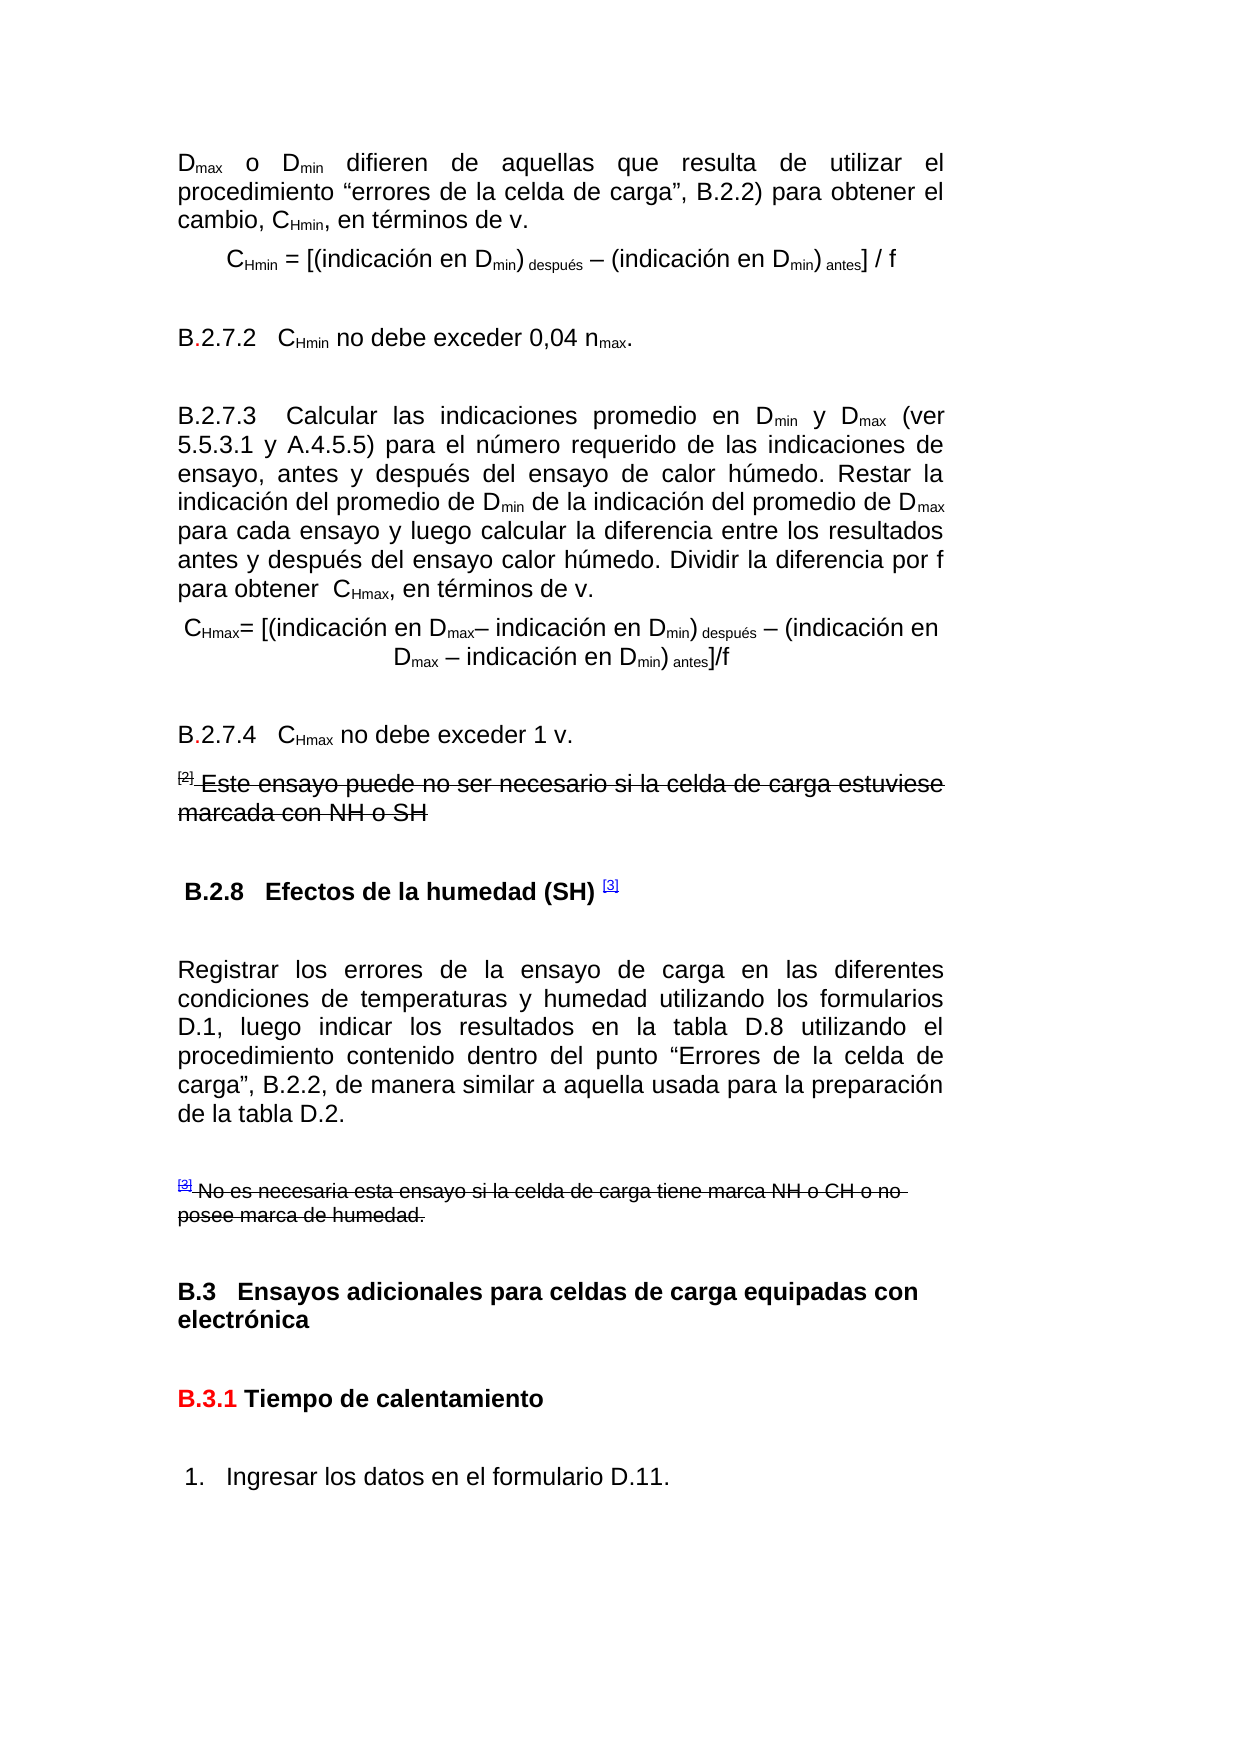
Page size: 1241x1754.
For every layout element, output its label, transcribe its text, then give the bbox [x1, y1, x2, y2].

text Registrar los errores de la ensayo de carga en las diferentes condiciones de temperaturas y humedad utilizando los formularios D.1, luego indicar los resultados en la tabla D.8 utilizando el procedimiento contenido dentro del punto “Errores de la celda de carga”, B.2.2, de manera similar a aquella usada para la preparación de la tabla D.2. [177, 955, 945, 1127]
text [3] No es necesaria esta ensayo si la celda de carga tiene marca NH o CH o no posee marca de humedad. [177, 1177, 945, 1227]
text B.2.7.4 CHmax no debe exceder 1 v. [177, 720, 945, 748]
text B.3.1 Tiempo de calentamiento [177, 1384, 945, 1413]
text CHmin = [(indicación en Dmin) después – (indicación en Dmin) antes] / f [177, 244, 945, 273]
text B.2.7.2 CHmin no debe exceder 0,04 nmax. [177, 323, 945, 351]
text B.2.8 Efectos de la humedad (SH) [3] [177, 876, 945, 905]
text B.2.7.3 Calcular las indicaciones promedio en Dmin y Dmax (ver 5.5.3.1 y A.4.5.5) para el número requerido de las indicaciones de ensayo, antes y después del ensayo de calor húmedo. Restar la indicación del promedio de Dmin de la indicación del promedio de Dmax para cada ensayo y luego calcular la diferencia entre los resultados antes y después del ensayo calor húmedo. Dividir la diferencia por f para obtener CHmax, en términos de v. [177, 401, 945, 602]
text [177, 148, 945, 234]
text B.3 Ensayos adicionales para celdas de carga equipadas con electrónica [177, 1277, 945, 1334]
text 1. Ingresar los datos en el formulario D.11. [177, 1462, 945, 1491]
text CHmax= [(indicación en Dmax– indicación en Dmin) después – (indicación en Dmax – indicación en Dmin) antes]/f [177, 613, 945, 670]
text [2] Este ensayo puede no ser necesario si la celda de carga estuviese marcada con NH o SH [177, 769, 945, 827]
